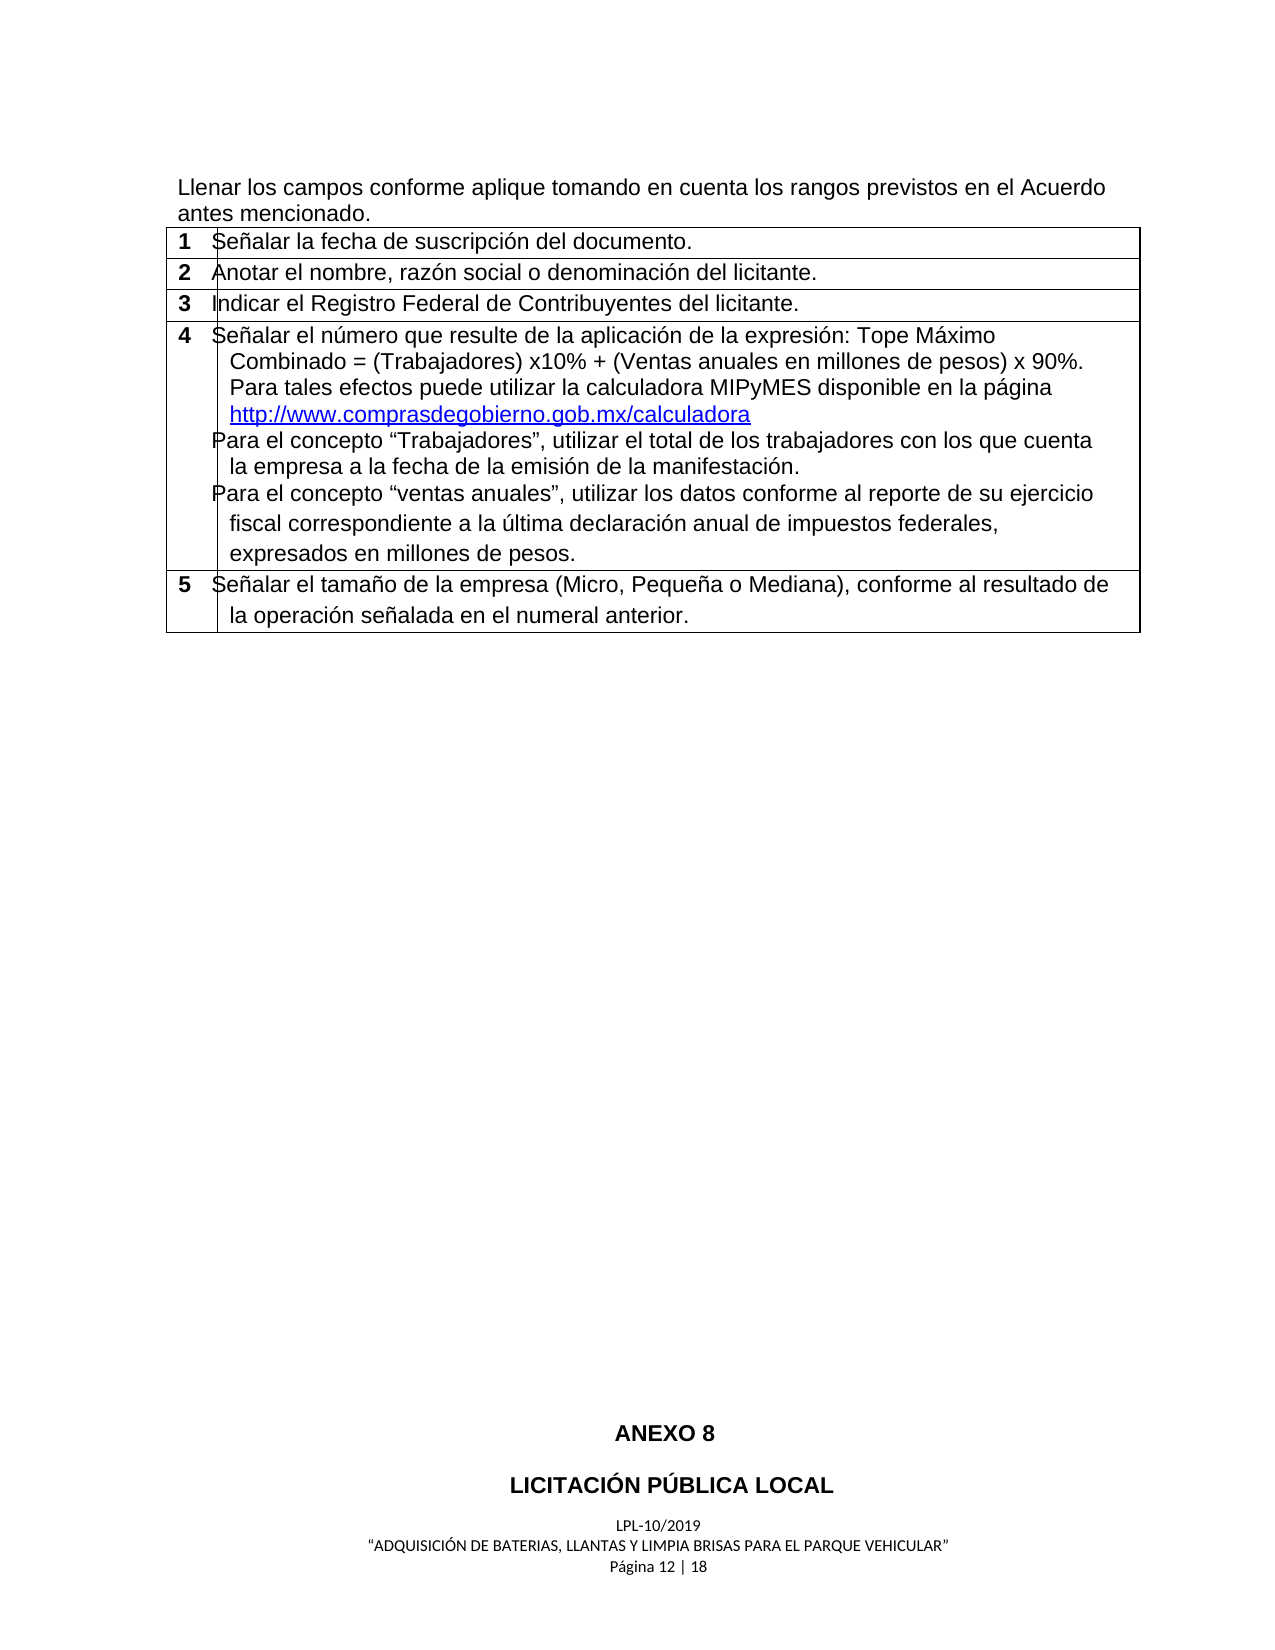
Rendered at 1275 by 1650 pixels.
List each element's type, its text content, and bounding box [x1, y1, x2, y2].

table_cell 2 [167, 259, 217, 289]
table_cell Señalar el número que resulte de la aplicación de la expresión: Tope Máximo Combinado = (Trabajadores) x10% + (Ventas anuales en millones de pesos) x 90%. Para tales efectos puede utilizar la calculadora MIPyMES disponible en la página http://www.comprasdegobierno.gob.mx/calculadora Para el concepto “Trabajadores”, utilizar el total de los trabajadores con los que cuenta la empresa a la fecha de la emisión de la manifestación. Para el concepto “ventas anuales”, utilizar los datos conforme al reporte de su ejercicio fiscal correspondiente a la última declaración anual de impuestos federales, expresados en millones de pesos. [218, 322, 1139, 570]
text Llenar los campos conforme aplique tomando en cuenta los rangos previstos en el Acuerdo antes mencionado. [177, 174, 1152, 227]
table_cell 4 [167, 322, 217, 570]
table_cell Señalar el tamaño de la empresa (Micro, Pequeña o Mediana), conforme al resultado de la operación señalada en el numeral anterior. [218, 571, 1139, 632]
text ANEXO 8 [177, 1420, 1152, 1446]
table_header Señalar la fecha de suscripción del documento. [218, 228, 1139, 258]
table_cell 5 [167, 571, 217, 632]
table_cell Indicar el Registro Federal de Contribuyentes del licitante. [218, 290, 1139, 321]
table_header 1 [167, 228, 217, 258]
text LICITACIÓN PÚBLICA LOCAL [177, 1472, 1167, 1499]
table_cell 3 [167, 290, 217, 321]
table_cell Anotar el nombre, razón social o denominación del licitante. [218, 259, 1139, 289]
